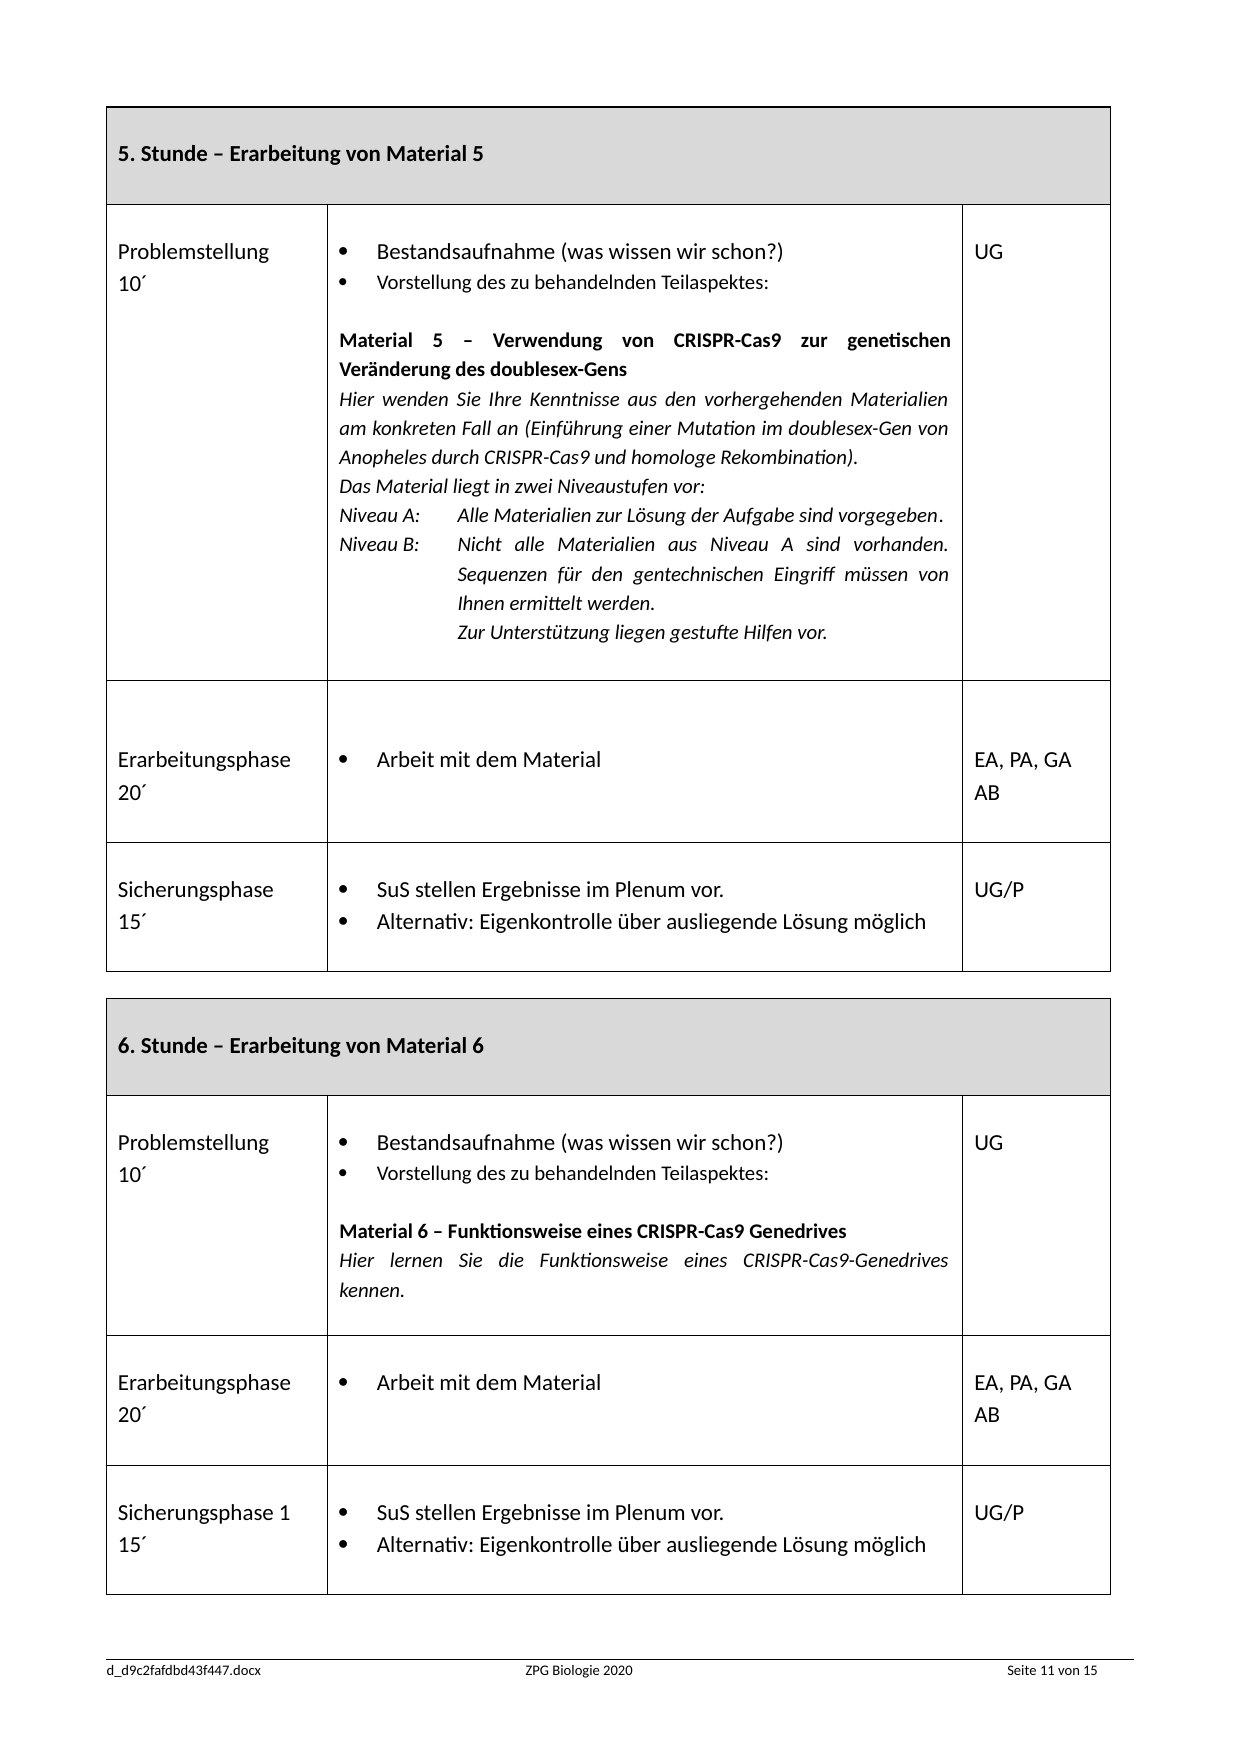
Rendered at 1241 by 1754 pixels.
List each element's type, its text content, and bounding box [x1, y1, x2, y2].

table_cell Problemstellung 10´ [107, 1096, 327, 1335]
table_cell Sicherungsphase 15´ [107, 843, 327, 971]
table_cell Erarbeitungsphase 20´ [107, 1336, 327, 1464]
table_header 6. Stunde – Erarbeitung von Material 6 [107, 999, 1110, 1095]
table_cell Problemstellung 10´ [107, 205, 327, 680]
table_cell Bestandsaufnahme (was wissen wir schon?) Vorstellung des zu behandelnden Teilaspektes: Material 6 – Funktionsweise eines CRISPR-Cas9 Genedrives Hier lernen Sie die Funktionsweise eines CRISPR-Cas9-Genedrives kennen. [328, 1096, 962, 1335]
table_cell UG [963, 1096, 1110, 1335]
table_cell EA, PA, GA AB [963, 1336, 1110, 1464]
table_cell UG/P [963, 843, 1110, 971]
table_cell UG/P [963, 1466, 1110, 1594]
table_cell Erarbeitungsphase 20´ [107, 681, 327, 842]
table_cell Sicherungsphase 1 15´ [107, 1466, 327, 1594]
table_cell EA, PA, GA AB [963, 681, 1110, 842]
table_header 5. Stunde – Erarbeitung von Material 5 [107, 108, 1110, 204]
table_cell SuS stellen Ergebnisse im Plenum vor. Alternativ: Eigenkontrolle über ausliegende Lösung möglich [328, 1466, 962, 1594]
table_cell SuS stellen Ergebnisse im Plenum vor. Alternativ: Eigenkontrolle über ausliegende Lösung möglich [328, 843, 962, 971]
table_cell Arbeit mit dem Material [328, 1336, 962, 1464]
table_cell Bestandsaufnahme (was wissen wir schon?) Vorstellung des zu behandelnden Teilaspektes: Material 5 – Verwendung von CRISPR-Cas9 zur genetischen Veränderung des doublesex-Gens Hier wenden Sie Ihre Kenntnisse aus den vorhergehenden Materialien am konkreten Fall an (Einführung einer Mutation im doublesex-Gen von Anopheles durch CRISPR-Cas9 und homologe Rekombination). Das Material liegt in zwei Niveaustufen vor: Niveau A: Alle Materialien zur Lösung der Aufgabe sind vorgegeben. Niveau B: Nicht alle Materialien aus Niveau A sind vorhanden. Sequenzen für den gentechnischen Eingriff müssen von Ihnen ermittelt werden. Zur Unterstützung liegen gestufte Hilfen vor. [328, 205, 962, 680]
table_cell Arbeit mit dem Material [328, 681, 962, 842]
table_cell UG [963, 205, 1110, 680]
